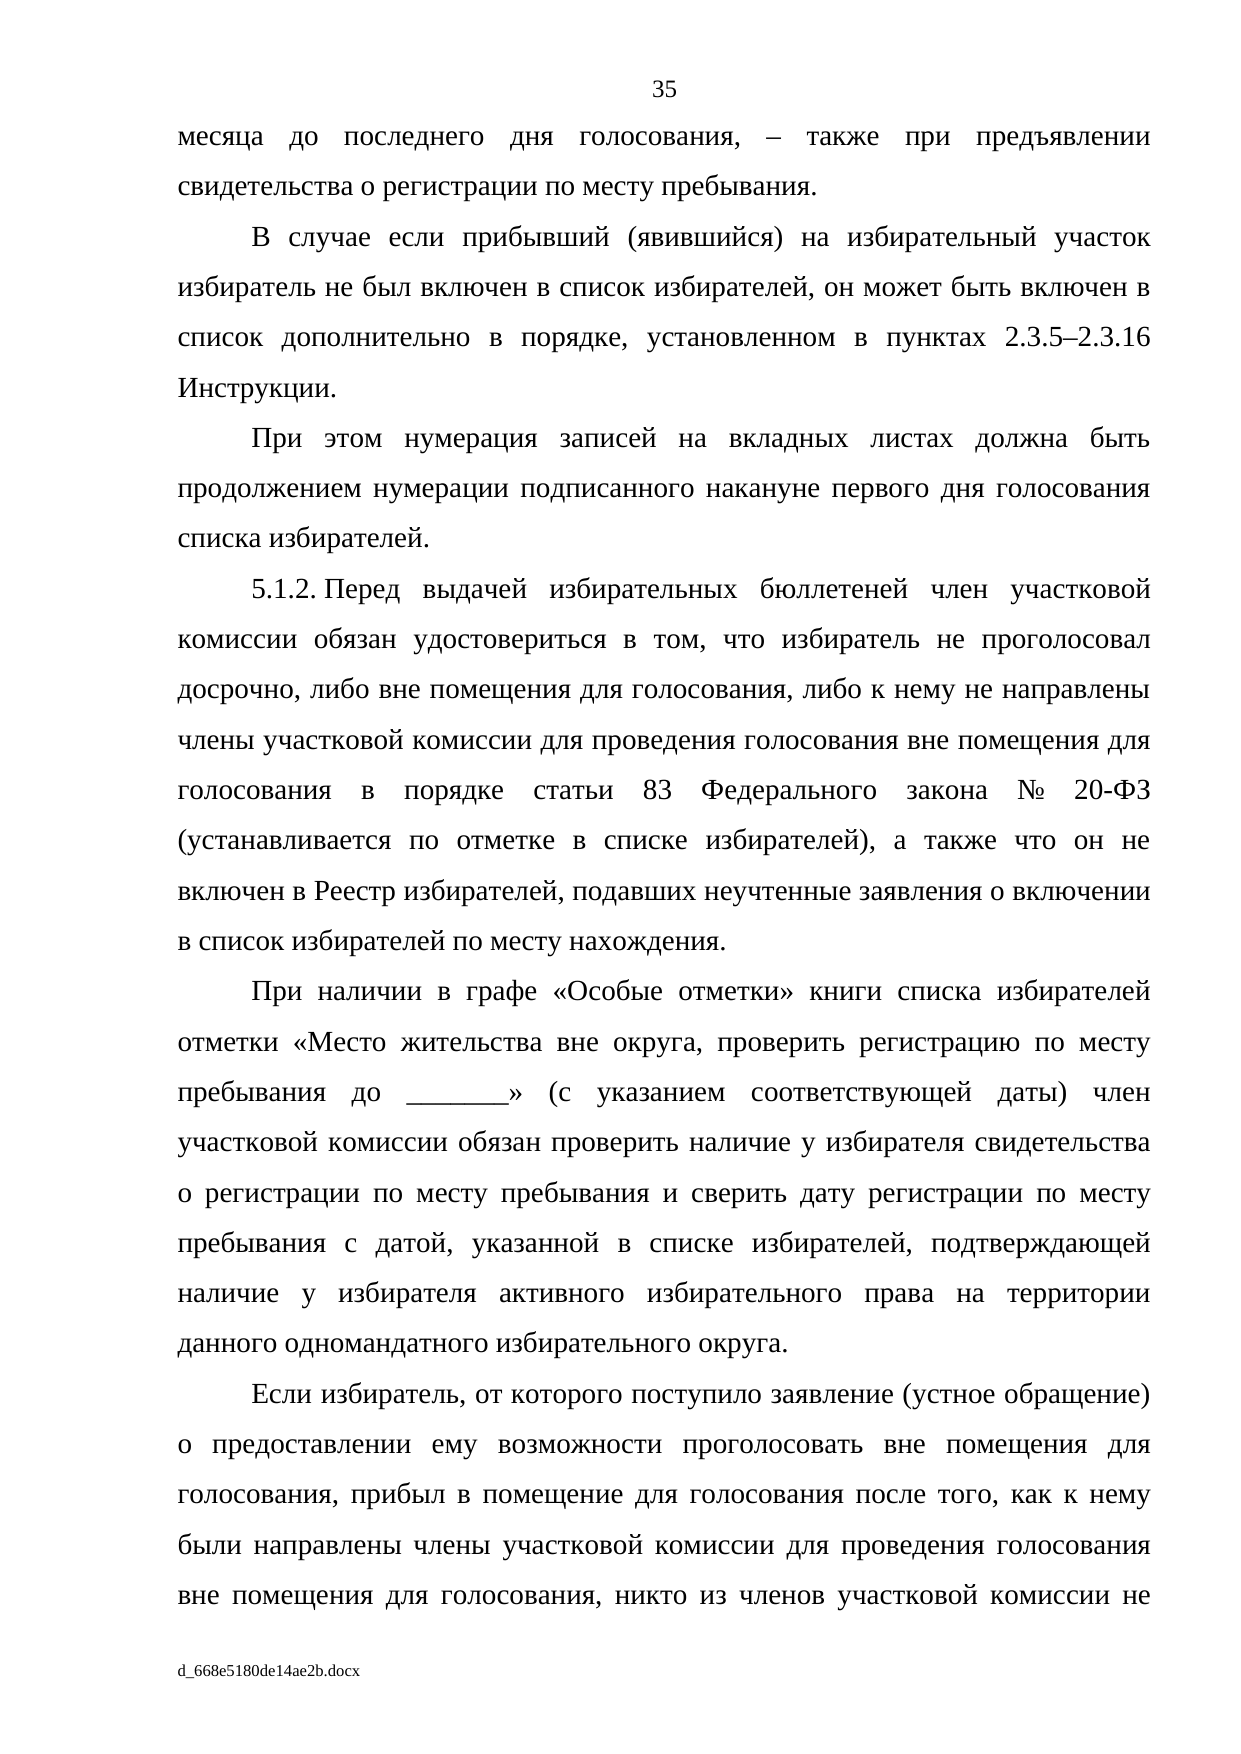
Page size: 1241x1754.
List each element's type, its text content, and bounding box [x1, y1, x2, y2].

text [177, 1376, 1152, 1611]
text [177, 118, 1152, 202]
text При этом нумерация записей на вкладных листах должна быть продолжением нумерации подписанного накануне первого дня голосования списка избирателей. [177, 420, 1152, 554]
text В случае если прибывший (явившийся) на избирательный участок избиратель не был включен в список избирателей, он может быть включен в список дополнительно в порядке, установленном в пунктах 2.3.5–2.3.16 Инструкции. [177, 219, 1152, 403]
text 5.1.2. Перед выдачей избирательных бюллетеней член участковой комиссии обязан удостовериться в том, что избиратель не проголосовал досрочно, либо вне помещения для голосования, либо к нему не направлены члены участковой комиссии для проведения голосования вне помещения для голосования в порядке статьи 83 Федерального закона № 20-ФЗ (устанавливается по отметке в списке избирателей), а также что он не включен в Реестр избирателей, подавших неучтенные заявления о включении в список избирателей по месту нахождения. [177, 571, 1152, 957]
text При наличии в графе «Особые отметки» книги списка избирателей отметки «Место жительства вне округа, проверить регистрацию по месту пребывания до _______» (с указанием соответствующей даты) член участковой комиссии обязан проверить наличие у избирателя свидетельства о регистрации по месту пребывания и сверить дату регистрации по месту пребывания с датой, указанной в списке избирателей, подтверждающей наличие у избирателя активного избирательного права на территории данного одномандатного избирательного округа. [177, 973, 1152, 1359]
